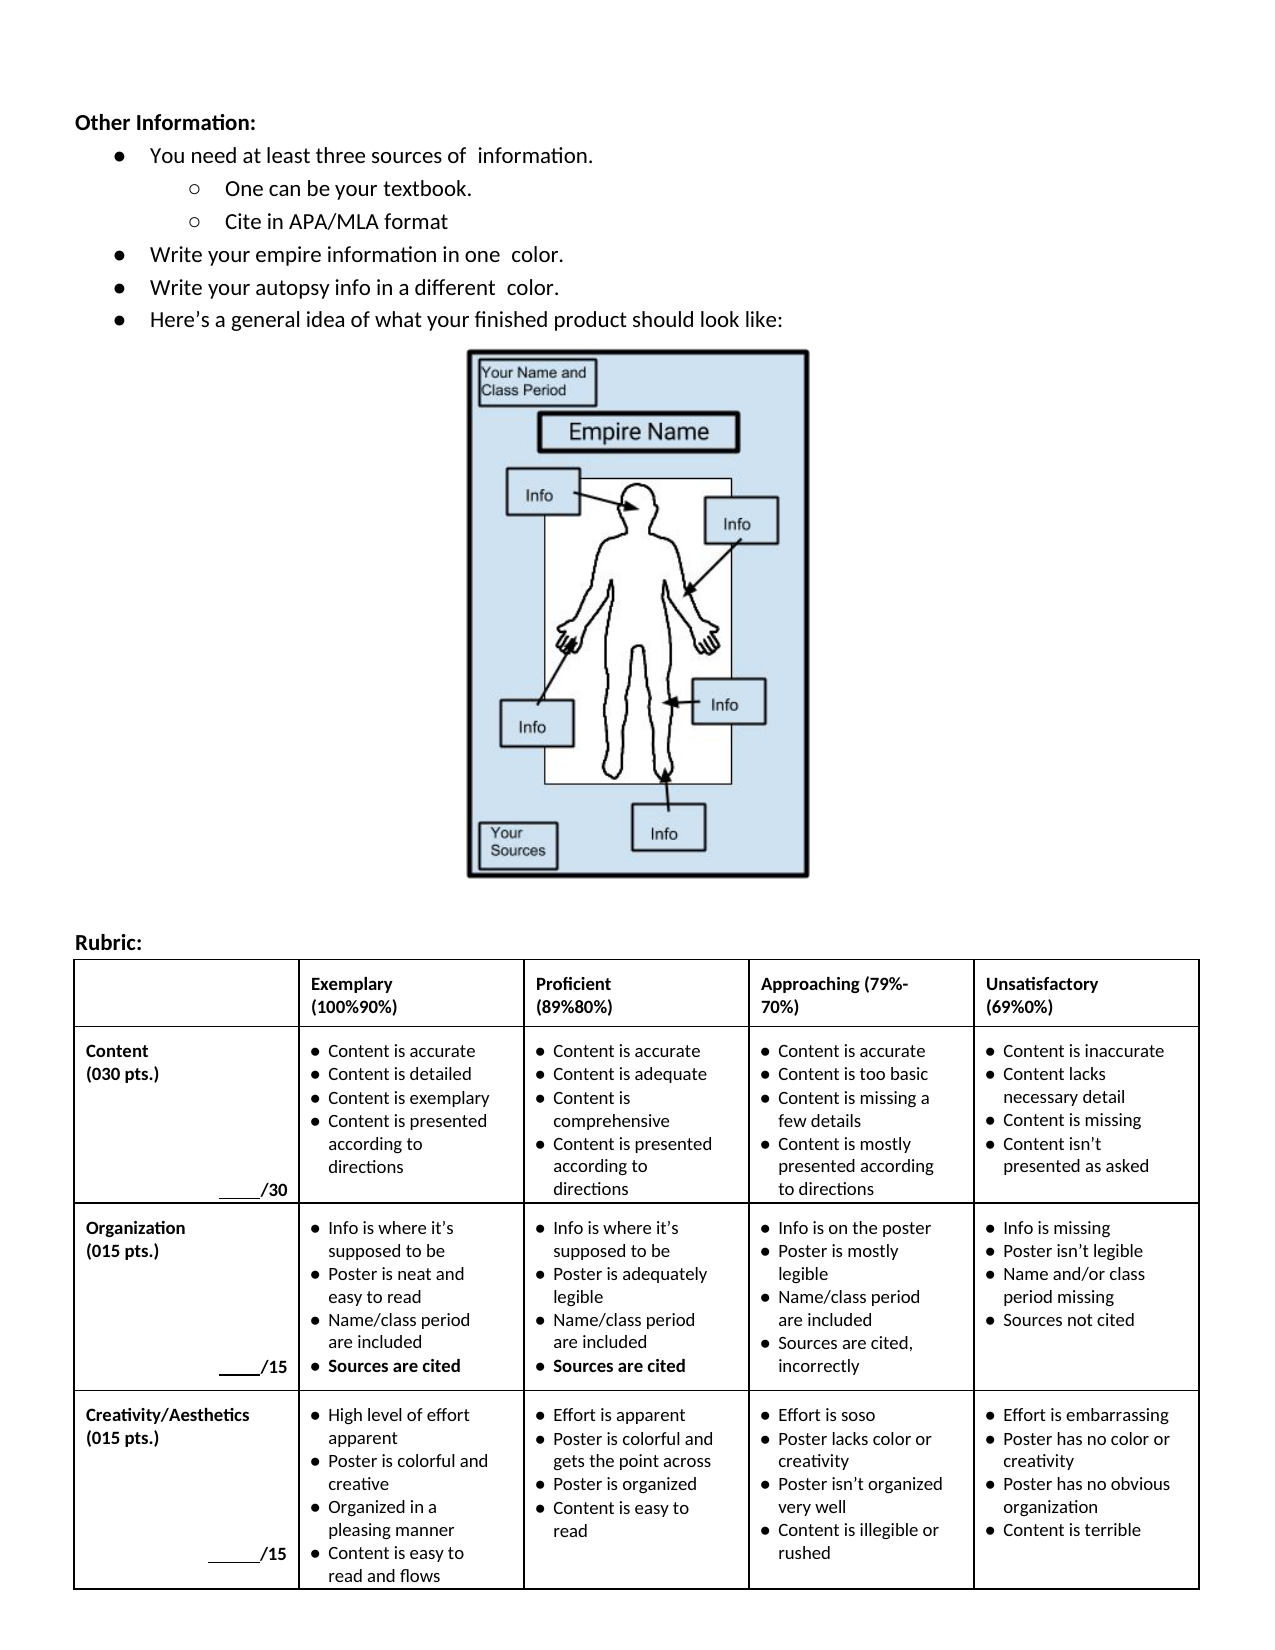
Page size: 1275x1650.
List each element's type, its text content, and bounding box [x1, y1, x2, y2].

table_cell Info is missing Poster isn’t legible Name and/or class period missing Sources not cited [975, 1204, 1198, 1390]
table_cell Effort is so­so Poster lacks color or creativity Poster isn’t organized very well Content is illegible or rushed [750, 1391, 973, 1588]
table_cell Organization (0­15 pts.) /15 [75, 1204, 298, 1390]
table_cell Info is where it’s supposed to be Poster is neat and easy to read Name/class period are included Sources are cited [300, 1204, 523, 1390]
table_header [75, 960, 298, 1026]
subtitle Rubric: [75, 928, 1200, 956]
table_cell Info is on the poster Poster is mostly legible Name/class period are included Sources are cited, incorrectly [750, 1204, 973, 1390]
picture [459, 339, 815, 885]
table_header Proficient (89%­80%) [525, 960, 748, 1026]
table_cell Content is accurate Content is detailed Content is exemplary Content is presented according to directions [300, 1027, 523, 1202]
table_cell Effort is apparent Poster is colorful and gets the point across Poster is organized Content is easy to read [525, 1391, 748, 1588]
table_cell Info is where it’s supposed to be Poster is adequately legible Name/class period are included Sources are cited [525, 1204, 748, 1390]
table_cell Content is accurate Content is too basic Content is missing a few details Content is mostly presented according to directions [750, 1027, 973, 1202]
table_header Unsatisfactory (69%­0%) [975, 960, 1198, 1026]
table_cell Content is inaccurate Content lacks necessary detail Content is missing Content isn’t presented as asked [975, 1027, 1198, 1202]
subtitle Other Information: [75, 108, 1200, 136]
table_header Exemplary (100%­90%) [300, 960, 523, 1026]
table_cell High level of effort apparent Poster is colorful and creative Organized in a pleasing manner Content is easy to read and flows [300, 1391, 523, 1588]
table_cell Content (0­30 pts.) /30 [75, 1027, 298, 1202]
list Here’s a general idea of what your finished product should look like: [112, 306, 1214, 334]
list One can be your textbook. [187, 174, 1214, 202]
list Write your empire information in one color. [112, 240, 1214, 268]
list Write your autopsy info in a different color. [112, 273, 1214, 301]
table_cell Content is accurate Content is adequate Content is comprehensive Content is presented according to directions [525, 1027, 748, 1202]
table_header Approaching (79%­70%) [750, 960, 973, 1026]
list Cite in APA/MLA format [187, 207, 1214, 235]
table_cell Effort is embarrassing Poster has no color or creativity Poster has no obvious organization Content is terrible [975, 1391, 1198, 1588]
list You need at least three sources of information. [112, 141, 1214, 169]
table_cell Creativity/Aesthetics (0­15 pts.) /15 [75, 1391, 298, 1588]
